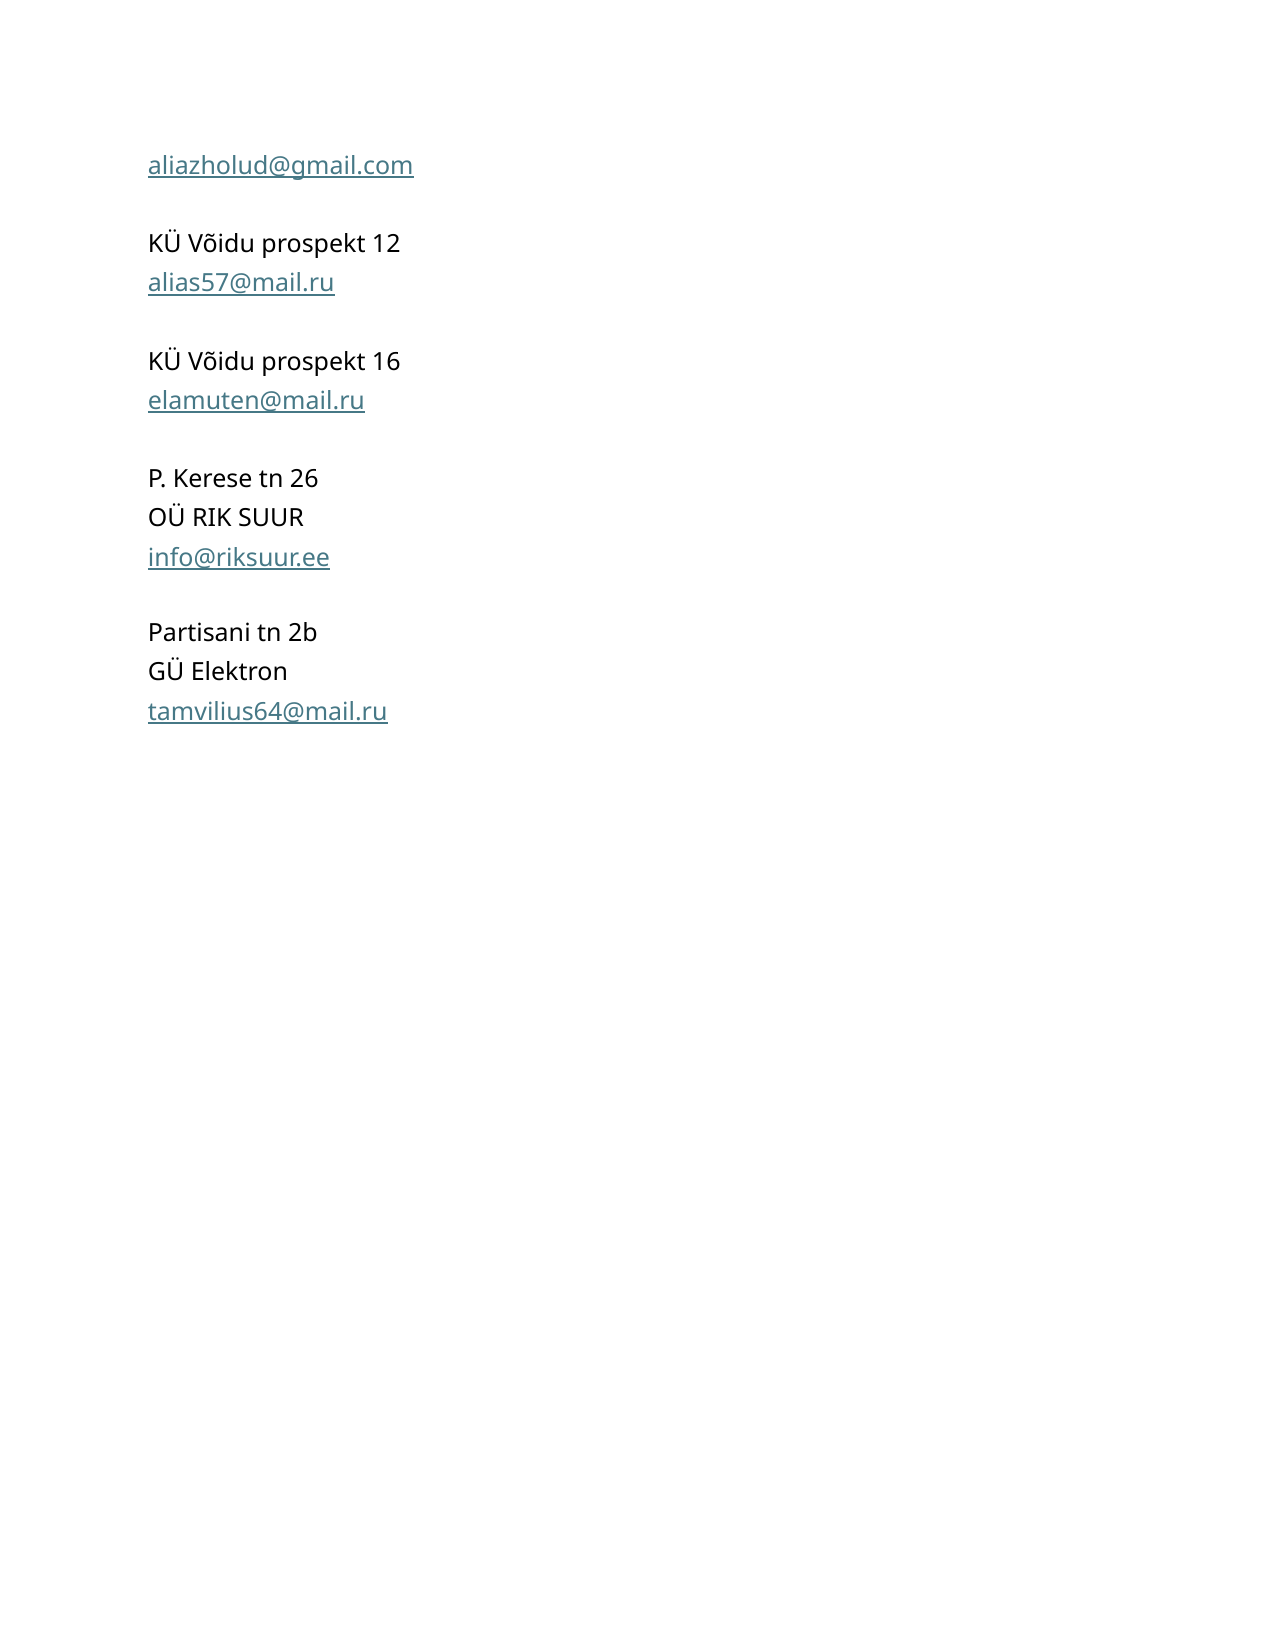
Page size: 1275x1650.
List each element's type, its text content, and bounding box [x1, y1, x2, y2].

text Partisani tn 2b [148, 615, 1127, 649]
text aliazholud@gmail.com [148, 148, 1127, 182]
text OÜ RIK SUUR [148, 500, 1127, 534]
text P. Kerese tn 26 [148, 461, 1127, 495]
text KÜ Võidu prospekt 12 [148, 226, 1127, 260]
text GÜ Elektron [148, 654, 1127, 688]
text elamuten@mail.ru [148, 383, 1127, 417]
text tamvilius64@mail.ru [148, 693, 1127, 727]
text alias57@mail.ru [148, 265, 1127, 299]
text info@riksuur.ee [148, 539, 1127, 573]
text KÜ Võidu prospekt 16 [148, 343, 1127, 377]
